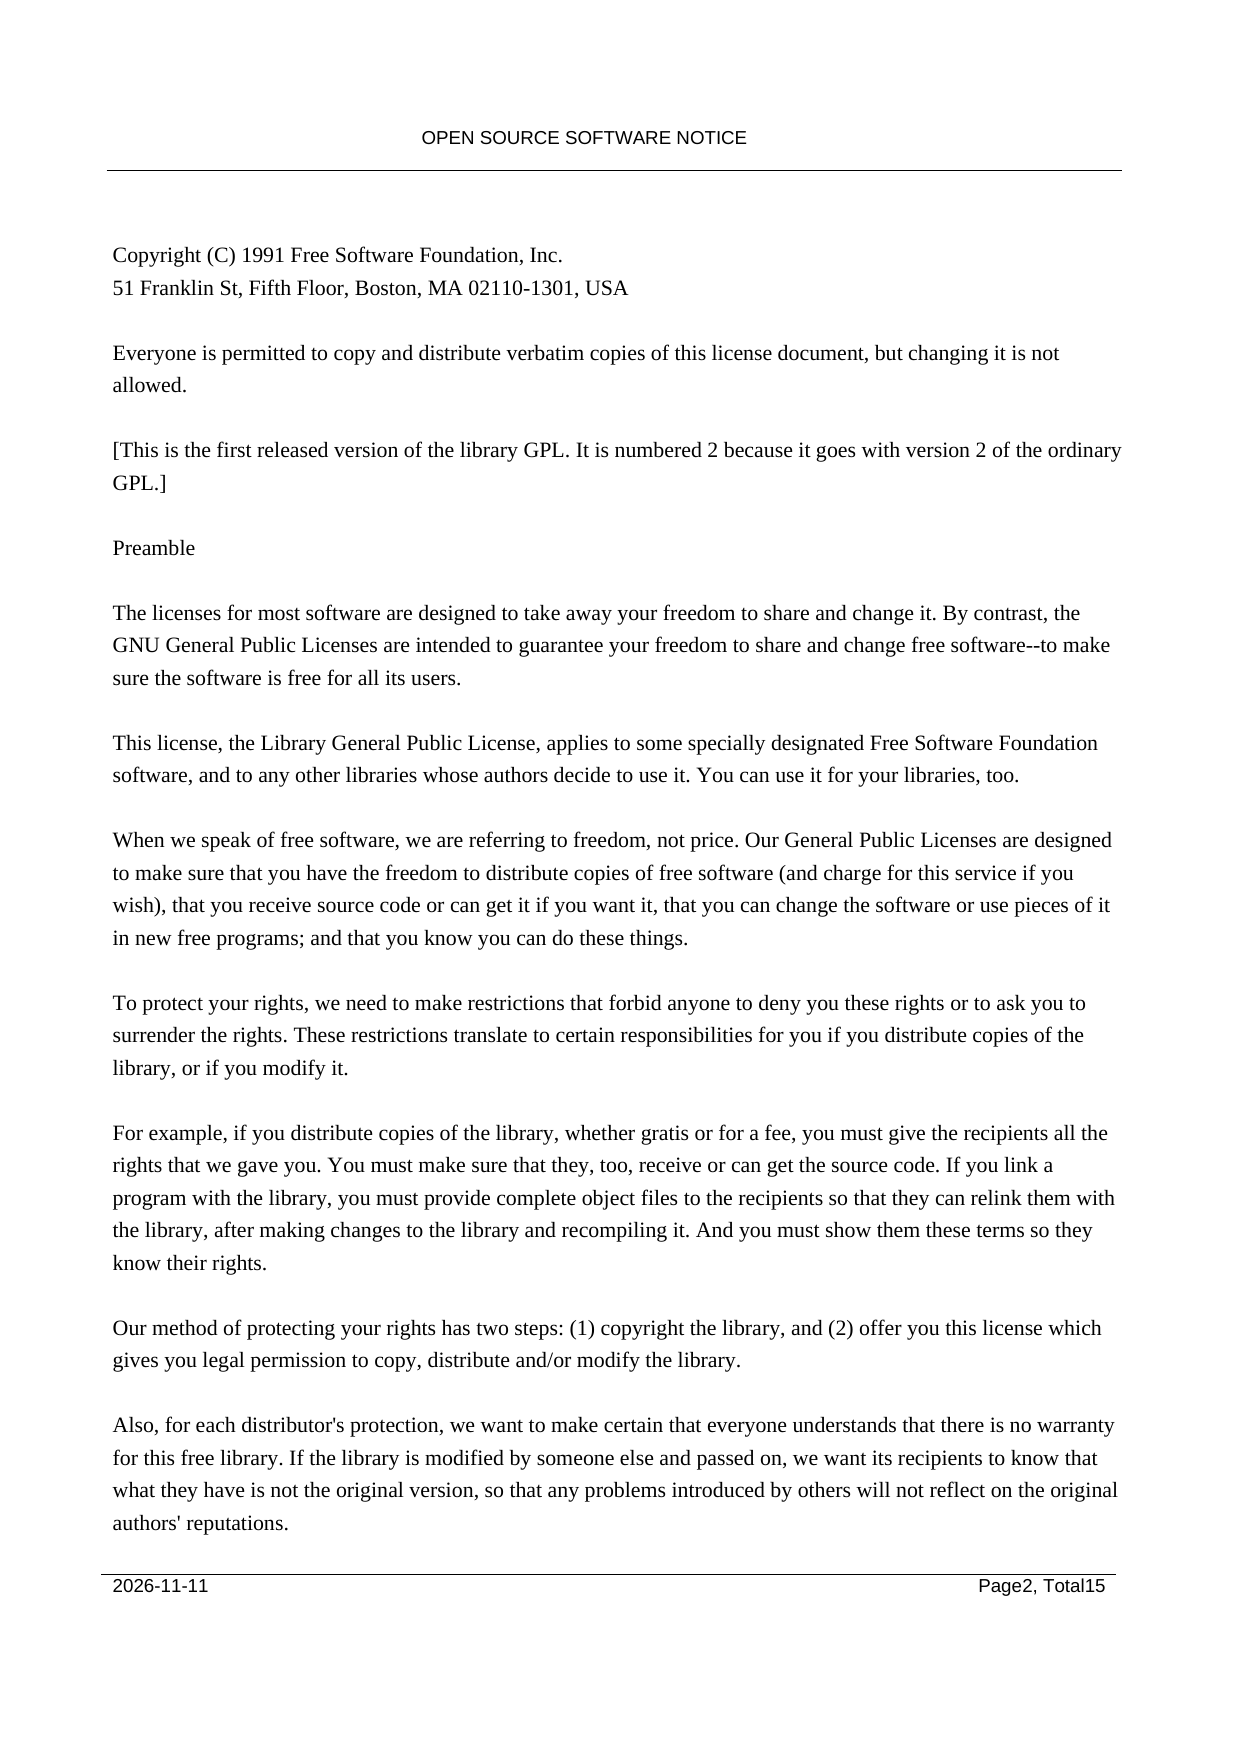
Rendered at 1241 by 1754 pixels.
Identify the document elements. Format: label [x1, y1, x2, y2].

text [112, 206, 1128, 1539]
